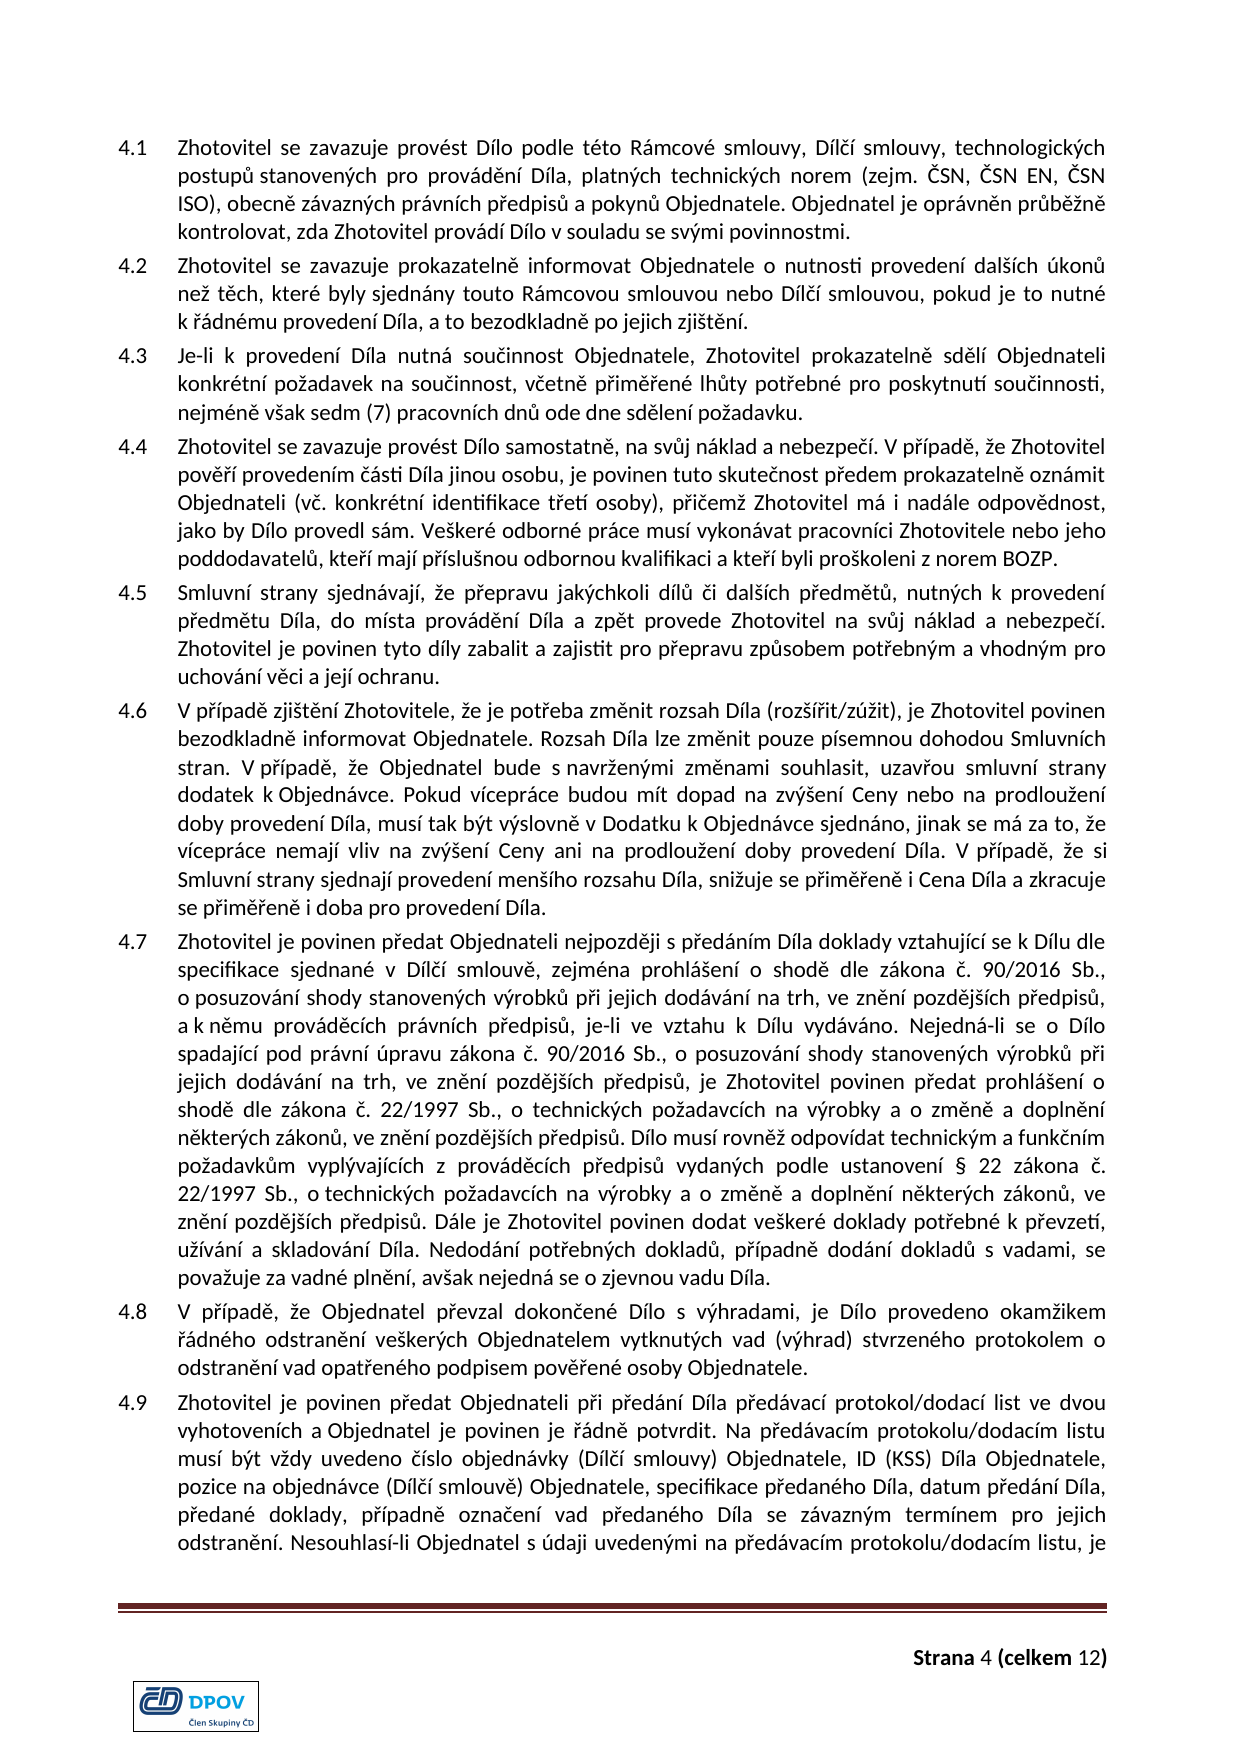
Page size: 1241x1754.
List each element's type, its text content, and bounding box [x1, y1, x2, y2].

list Zhotovitel je povinen předat Objednateli nejpozději s předáním Díla doklady vztahující se k Dílu dle specifikace sjednané v Dílčí smlouvě, zejména prohlášení o shodě dle zákona č. 90/2016 Sb., o posuzování shody stanovených výrobků při jejich dodávání na trh, ve znění pozdějších předpisů, a k němu prováděcích právních předpisů, je-li ve vztahu k Dílu vydáváno. Nejedná-li se o Dílo spadající pod právní úpravu zákona č. 90/2016 Sb., o posuzování shody stanovených výrobků při jejich dodávání na trh, ve znění pozdějších předpisů, je Zhotovitel povinen předat prohlášení o shodě dle zákona č. 22/1997 Sb., o technických požadavcích na výrobky a o změně a doplnění některých zákonů, ve znění pozdějších předpisů. Dílo musí rovněž odpovídat technickým a funkčním požadavkům vyplývajících z prováděcích předpisů vydaných podle ustanovení § 22 zákona č. 22/1997 Sb., o technických požadavcích na výrobky a o změně a doplnění některých zákonů, ve znění pozdějších předpisů. Dále je Zhotovitel povinen dodat veškeré doklady potřebné k převzetí, užívání a skladování Díla. Nedodání potřebných dokladů, případně dodání dokladů s vadami, se považuje za vadné plnění, avšak nejedná se o zjevnou vadu Díla. [118, 927, 1107, 1291]
list Zhotovitel se zavazuje provést Dílo podle této Rámcové smlouvy, Dílčí smlouvy, technologických postupů stanovených pro provádění Díla, platných technických norem (zejm. ČSN, ČSN EN, ČSN ISO), obecně závazných právních předpisů a pokynů Objednatele. Objednatel je oprávněn průběžně kontrolovat, zda Zhotovitel provádí Dílo v souladu se svými povinnostmi. [118, 133, 1107, 245]
picture [134, 1682, 258, 1731]
list Zhotovitel se zavazuje prokazatelně informovat Objednatele o nutnosti provedení dalších úkonů než těch, které byly sjednány touto Rámcovou smlouvou nebo Dílčí smlouvou, pokud je to nutné k řádnému provedení Díla, a to bezodkladně po jejich zjištění. [118, 251, 1107, 335]
list Zhotovitel se zavazuje provést Dílo samostatně, na svůj náklad a nebezpečí. V případě, že Zhotovitel pověří provedením části Díla jinou osobu, je povinen tuto skutečnost předem prokazatelně oznámit Objednateli (vč. konkrétní identifikace třetí osoby), přičemž Zhotovitel má i nadále odpovědnost, jako by Dílo provedl sám. Veškeré odborné práce musí vykonávat pracovníci Zhotovitele nebo jeho poddodavatelů, kteří mají příslušnou odbornou kvalifikaci a kteří byli proškoleni z norem BOZP. [118, 432, 1107, 572]
list Je-li k provedení Díla nutná součinnost Objednatele, Zhotovitel prokazatelně sdělí Objednateli konkrétní požadavek na součinnost, včetně přiměřené lhůty potřebné pro poskytnutí součinnosti, nejméně však sedm (7) pracovních dnů ode dne sdělení požadavku. [118, 342, 1107, 426]
list V případě zjištění Zhotovitele, že je potřeba změnit rozsah Díla (rozšířit/zúžit), je Zhotovitel povinen bezodkladně informovat Objednatele. Rozsah Díla lze změnit pouze písemnou dohodou Smluvních stran. V případě, že Objednatel bude s navrženými změnami souhlasit, uzavřou smluvní strany dodatek k Objednávce. Pokud vícepráce budou mít dopad na zvýšení Ceny nebo na prodloužení doby provedení Díla, musí tak být výslovně v Dodatku k Objednávce sjednáno, jinak se má za to, že vícepráce nemají vliv na zvýšení Ceny ani na prodloužení doby provedení Díla. V případě, že si Smluvní strany sjednají provedení menšího rozsahu Díla, snižuje se přiměřeně i Cena Díla a zkracuje se přiměřeně i doba pro provedení Díla. [118, 697, 1107, 921]
list V případě, že Objednatel převzal dokončené Dílo s výhradami, je Dílo provedeno okamžikem řádného odstranění veškerých Objednatelem vytknutých vad (výhrad) stvrzeného protokolem o odstranění vad opatřeného podpisem pověřené osoby Objednatele. [118, 1297, 1107, 1382]
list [118, 1388, 1107, 1556]
list Smluvní strany sjednávají, že přepravu jakýchkoli dílů či dalších předmětů, nutných k provedení předmětu Díla, do místa provádění Díla a zpět provede Zhotovitel na svůj náklad a nebezpečí. Zhotovitel je povinen tyto díly zabalit a zajistit pro přepravu způsobem potřebným a vhodným pro uchování věci a její ochranu. [118, 578, 1107, 690]
